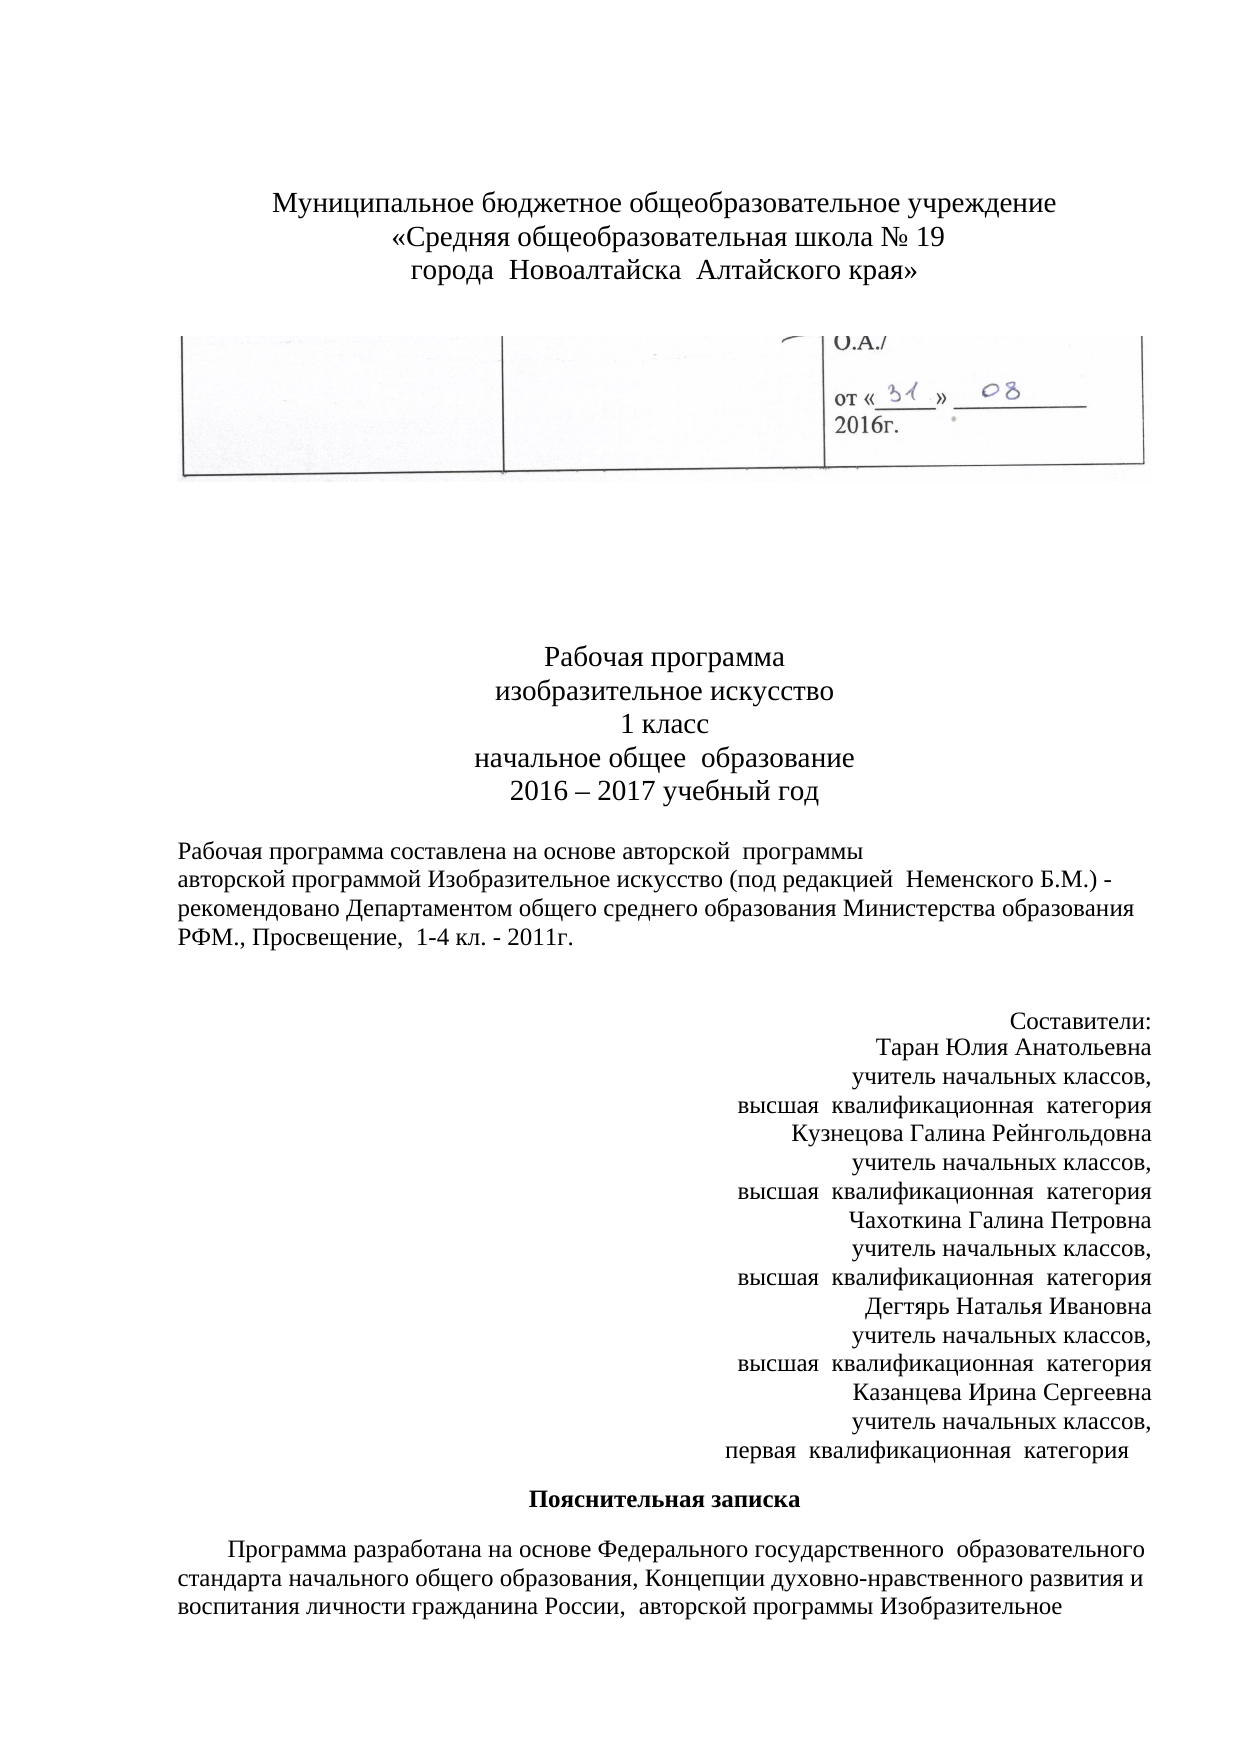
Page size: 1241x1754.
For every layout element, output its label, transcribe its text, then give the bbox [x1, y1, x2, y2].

text учитель начальных классов, [177, 1061, 1152, 1090]
text Рабочая программа [177, 639, 1152, 673]
text 1 класс [177, 706, 1152, 740]
text первая квалификационная категория [177, 1435, 1152, 1463]
text авторской программой Изобразительное искусство (под редакцией Неменского Б.М.) -рекомендовано Департаментом общего среднего образования Министерства образования РФМ., Просвещение, 1-4 кл. - 2011г. [177, 864, 1152, 951]
text Казанцева Ирина Сергеевна [177, 1377, 1152, 1406]
text высшая квалификационная категория [177, 1090, 1152, 1118]
text Муниципальное бюджетное общеобразовательное учреждение [177, 185, 1152, 219]
text высшая квалификационная категория [177, 1176, 1152, 1205]
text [177, 1534, 1152, 1620]
text учитель начальных классов, [177, 1406, 1152, 1435]
text учитель начальных классов, [177, 1233, 1152, 1262]
picture [177, 336, 1152, 482]
text Чахоткина Галина Петровна [177, 1205, 1152, 1233]
text Таран Юлия Анатольевна [177, 1032, 1152, 1061]
text начальное общее образование [177, 740, 1152, 773]
text учитель начальных классов, [177, 1147, 1152, 1176]
text учитель начальных классов, [177, 1320, 1152, 1348]
text Составители: [177, 1018, 1152, 1032]
text Пояснительная записка [177, 1484, 1152, 1513]
text изобразительное искусство [177, 673, 1152, 706]
text Кузнецова Галина Рейнгольдовна [177, 1118, 1152, 1147]
text 2016 – 2017 учебный год [177, 773, 1152, 807]
text Рабочая программа составлена на основе авторской программы [177, 836, 1152, 864]
text «Средняя общеобразовательная школа № 19 [177, 219, 1152, 252]
text высшая квалификационная категория [177, 1348, 1152, 1377]
text высшая квалификационная категория [177, 1262, 1152, 1291]
text города Новоалтайска Алтайского края» [177, 252, 1152, 286]
text Дегтярь Наталья Ивановна [177, 1291, 1152, 1320]
